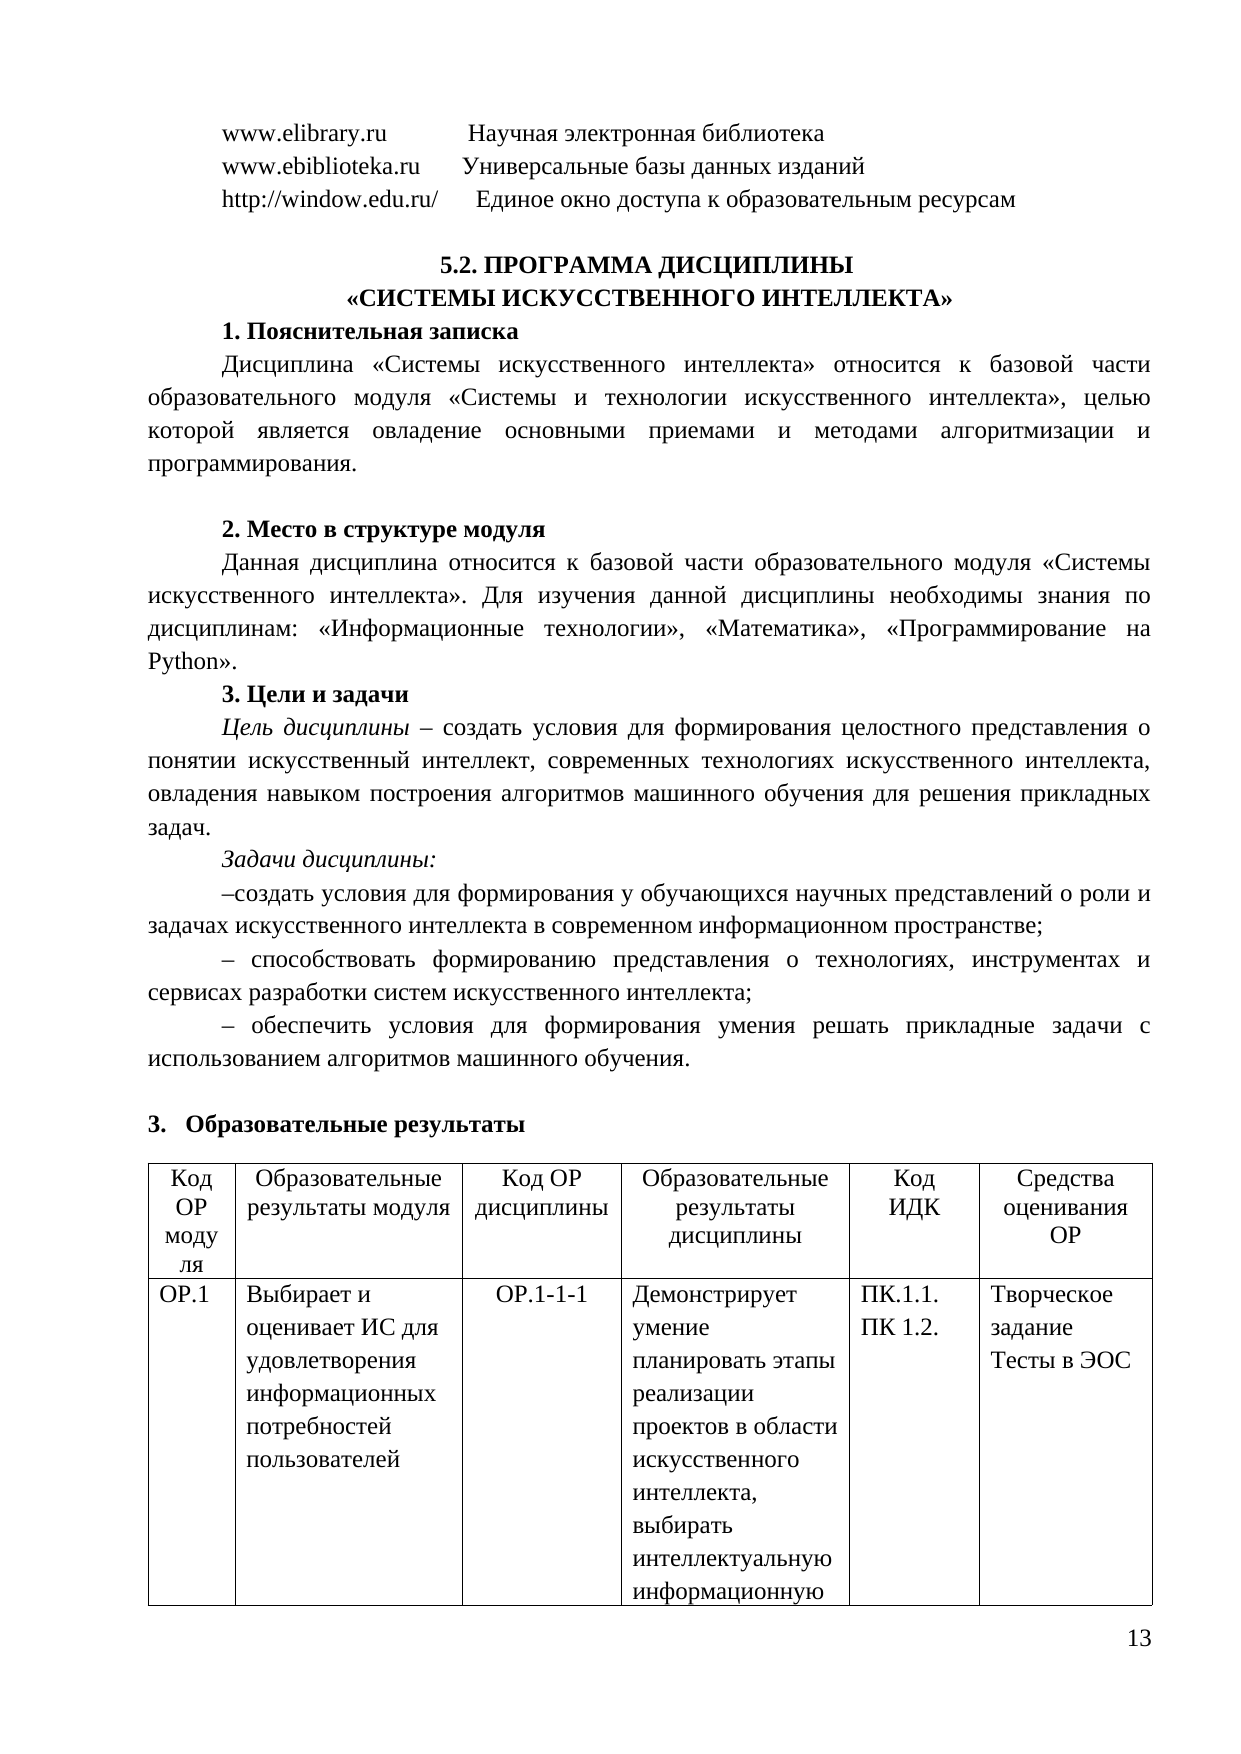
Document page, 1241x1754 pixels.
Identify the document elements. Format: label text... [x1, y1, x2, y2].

text Дисциплина «Системы искусственного интеллекта» относится к базовой части образовательного модуля «Системы и технологии искусственного интеллекта», целью которой является овладение основными приемами и методами алгоритмизации и программирования. [148, 349, 1152, 477]
text www.elibrary.ru Научная электронная библиотека [148, 118, 1152, 147]
table_cell ОР.1-1-1 [463, 1279, 621, 1604]
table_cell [236, 1279, 462, 1604]
text 3. Цели и задачи [148, 679, 1152, 708]
table_cell ОР.1 [149, 1279, 235, 1604]
text 2. Место в структуре модуля [148, 514, 1152, 543]
text 5.2. ПРОГРАММА ДИСЦИПЛИНЫ «Системы искусственного интеллекта» [148, 250, 1152, 312]
text 1. Пояснительная записка [148, 316, 1152, 345]
list Образовательные результаты [148, 1109, 1152, 1137]
text http://window.edu.ru/ Единое окно доступа к образовательным ресурсам [148, 184, 1152, 213]
text – способствовать формированию представления о технологиях, инструментах и сервисах разработки систем искусственного интеллекта; [148, 944, 1152, 1005]
text Цель дисциплины – создать условия для формирования целостного представления о понятии искусственный интеллект, современных технологиях искусственного интеллекта, овладения навыком построения алгоритмов машинного обучения для решения прикладных задач. [148, 712, 1152, 840]
table_header Образовательные результаты дисциплины [622, 1164, 849, 1278]
text Задачи дисциплины: [148, 844, 1152, 873]
table_header Код ИДК [850, 1164, 979, 1278]
table_cell ПК.1.1. ПК 1.2. [850, 1279, 979, 1604]
table_header Образовательные результаты модуля [236, 1164, 462, 1278]
table_header Средства оценивания ОР [980, 1164, 1152, 1278]
text www.ebiblioteka.ru Универсальные базы данных изданий [148, 151, 1152, 180]
text – обеспечить условия для формирования умения решать прикладные задачи с использованием алгоритмов машинного обучения. [148, 1010, 1152, 1071]
text –создать условия для формирования у обучающихся научных представлений о роли и задачах искусственного интеллекта в современном информационном пространстве; [148, 878, 1152, 939]
table_header Код ОР модуля [149, 1164, 235, 1278]
table_header Код ОР дисциплины [463, 1164, 621, 1278]
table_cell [622, 1279, 849, 1604]
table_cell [980, 1279, 1152, 1604]
text Данная дисциплина относится к базовой части образовательного модуля «Системы искусственного интеллекта». Для изучения данной дисциплины необходимы знания по дисциплинам: «Информационные технологии», «Математика», «Программирование на Python». [148, 547, 1152, 675]
